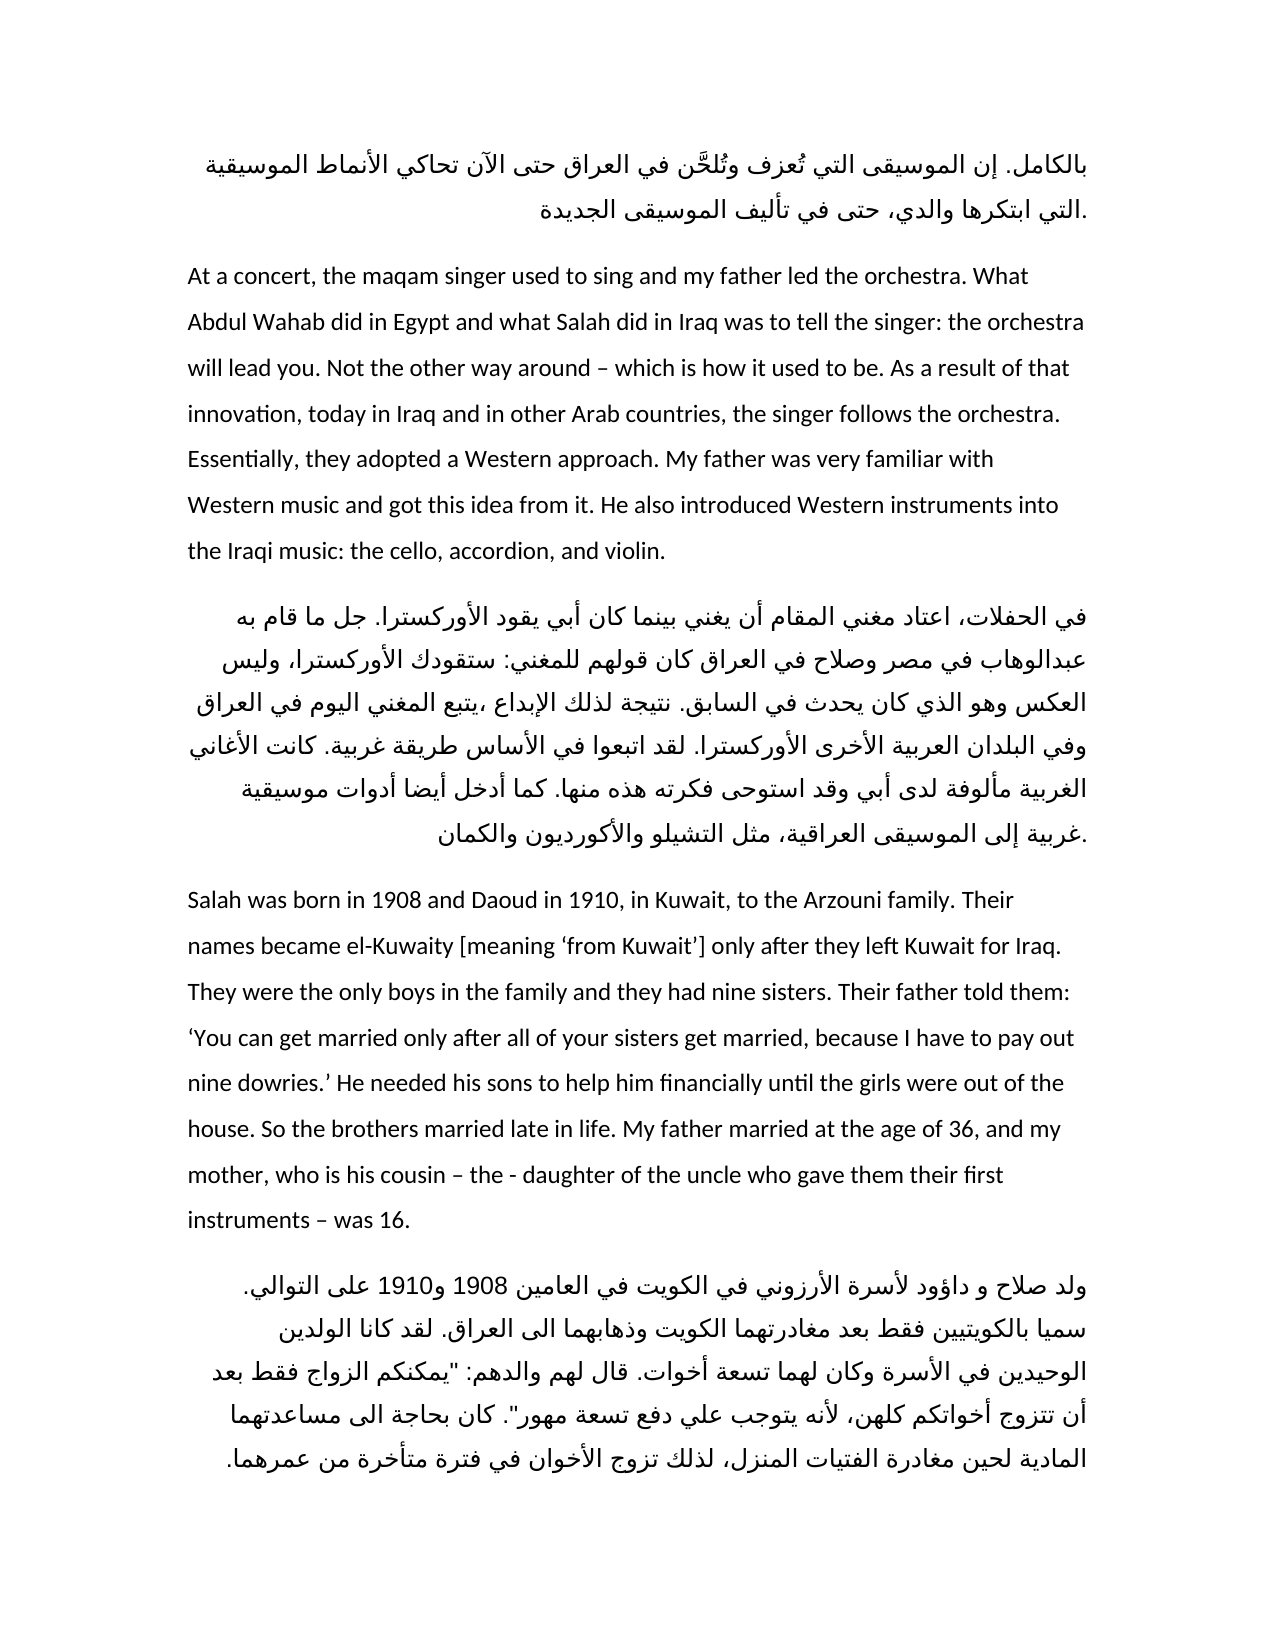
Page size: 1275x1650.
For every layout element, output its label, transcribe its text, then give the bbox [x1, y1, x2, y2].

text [187, 150, 1087, 224]
text Salah was born in 1908 and Daoud in Kuwait, to the Arzouni family. Their names became el-Kuwaity [meaning ‘from Kuwait’] only after they left Kuwait for Iraq. They were the only boys in the family and they had nine sisters. Their father told them: ‘You can get married only after all of your sisters get married, because I have to pay out nine dowries.’ He needed his sons to help him financially until the girls were out of the house. So the brothers married late in life. My father married at the age of 36, and my mother, who is his cousin – the - daughter of the uncle who gave them their first instruments – was 16. [187, 884, 1087, 1235]
text At a concert, the maqam singer used to sing and my father led the orchestra. What Abdul Wahab did in Egypt and what Salah did in Iraq was to tell the singer: the orchestra will lead you. Not the other way around – which is how it used to be. As a result of that innovation, today in Iraq and in other Arab countries, the singer follows the orchestra. Essentially, they adopted a Western approach. My father was very familiar with Western music and got this idea from it. He also introduced Western instruments into the Iraqi music: the cello, accordion, and violin. [187, 261, 1087, 565]
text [187, 1271, 1087, 1472]
text في الحفلات، اعتاد مغني المقام أن يغني بينما كان أبي يقود الأوركسترا. جل ما قام به عبدالوهاب في مصر وصلاح في العراق كان قولهم للمغني: ستقودك الأوركسترا، وليس العكس وهو الذي كان يحدث في السابق. نتيجة لذلك الإبداع ،يتبع المغني اليوم في العراق وفي البلدان العربية الأخرى الأوركسترا. لقد اتبعوا في الأساس طريقة غربية. كانت الأغاني الغربية مألوفة لدى أبي وقد استوحى فكرته هذه منها. كما أدخل أيضا أدوات موسيقية غربية إلى الموسيقى العراقية، مثل التشيلو والأكورديون والكمان. [187, 601, 1087, 848]
